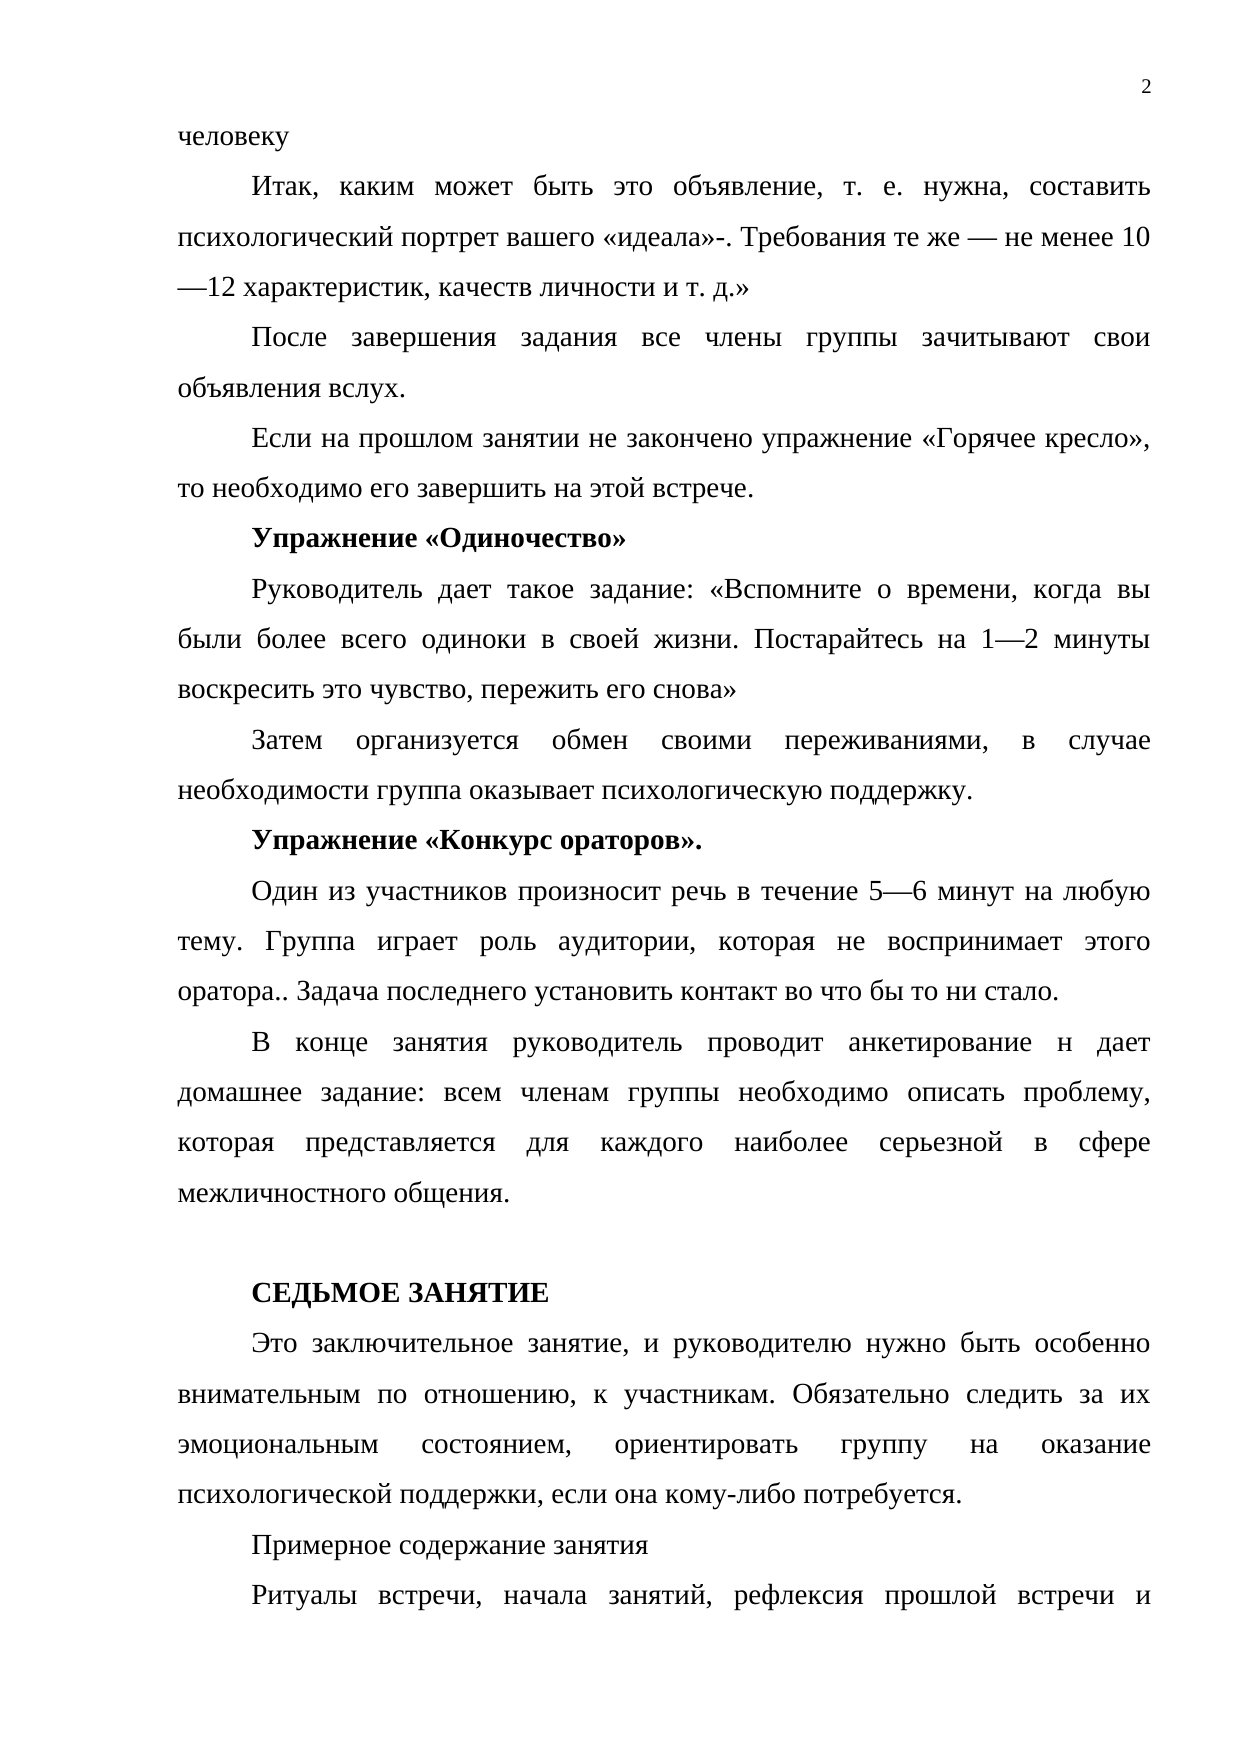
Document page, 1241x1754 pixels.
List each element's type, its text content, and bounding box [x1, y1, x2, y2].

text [177, 118, 1152, 152]
text Упражнение «Одиночество» [177, 521, 1152, 554]
text Итак, каким может быть это объявление, т. е. нужна, составить психологический портрет вашего «идеала»-. Требования те же — не менее 10—12 характеристик, качеств личности и т. д.» [177, 168, 1152, 303]
text СЕДЬМОЕ ЗАНЯТИЕ [177, 1275, 1152, 1309]
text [177, 1577, 1152, 1611]
text В конце занятия руководитель проводит анкетирование н дает домашнее задание: всем членам группы необходимо описать проблему, которая представляется для каждого наиболее серьезной в сфере межличностного общения. [177, 1024, 1152, 1208]
text Если на прошлом занятии не закончено упражнение «Горячее кресло», то необходимо его завершить на этой встрече. [177, 420, 1152, 504]
text Примерное содержание занятия [177, 1527, 1152, 1560]
text Упражнение «Конкурс ораторов». [177, 822, 1152, 856]
text Один из участников произносит речь в течение 5—6 минут на любую тему. Группа играет роль аудитории, которая не воспринимает этого оратора.. Задача последнего установить контакт во что бы то ни стало. [177, 873, 1152, 1007]
text Руководитель дает такое задание: «Вспомните о времени, когда вы были более всего одиноки в своей жизни. Постарайтесь на 1—2 минуты воскресить это чувство, пережить его снова» [177, 571, 1152, 705]
text Это заключительное занятие, и руководителю нужно быть особенно внимательным по отношению, к участникам. Обязательно следить за их эмоциональным состоянием, ориентировать группу на оказание психологической поддержки, если она кому-либо потребуется. [177, 1326, 1152, 1510]
text Затем организуется обмен своими переживаниями, в случае необходимости группа оказывает психологическую поддержку. [177, 722, 1152, 806]
text После завершения задания все члены группы зачитывают свои объявления вслух. [177, 319, 1152, 403]
